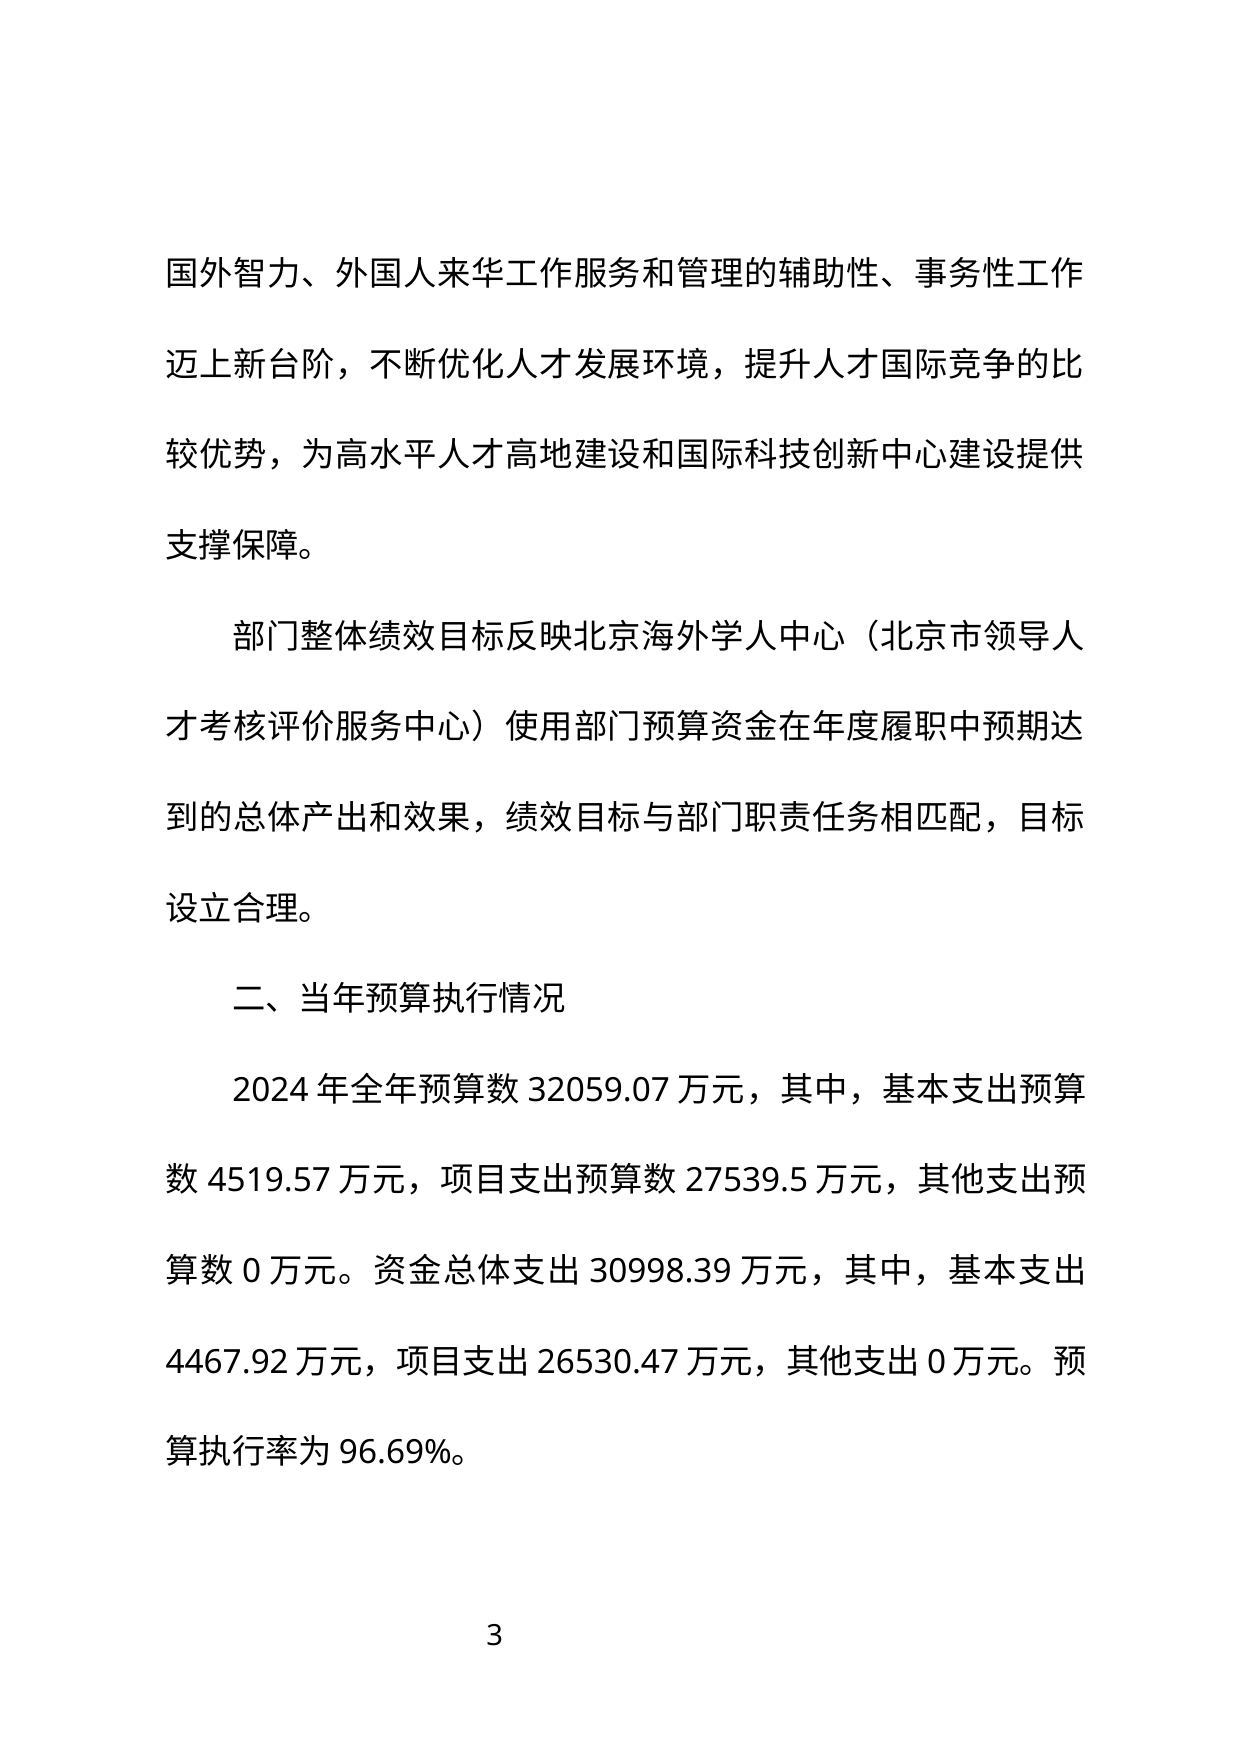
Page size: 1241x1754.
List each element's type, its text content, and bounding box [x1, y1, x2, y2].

text 2024年全年预算数32059.07万元，其中，基本支出预算数 4519.57万元，项目支出预算数27539.5万元，其他支出预算数0万元。资金总体支出30998.39万元，其中，基本支出4467.92万元，项目支出26530.47万元，其他支出0万元。预算执行率为96.69%。 [165, 1041, 1087, 1494]
text 部门整体绩效目标反映北京海外学人中心（北京市领导人才考核评价服务中心）使用部门预算资金在年度履职中预期达到的总体产出和效果，绩效目标与部门职责任务相匹配，目标设立合理。 [165, 588, 1087, 951]
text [165, 226, 1087, 588]
text 二、当年预算执行情况 [165, 951, 1087, 1041]
